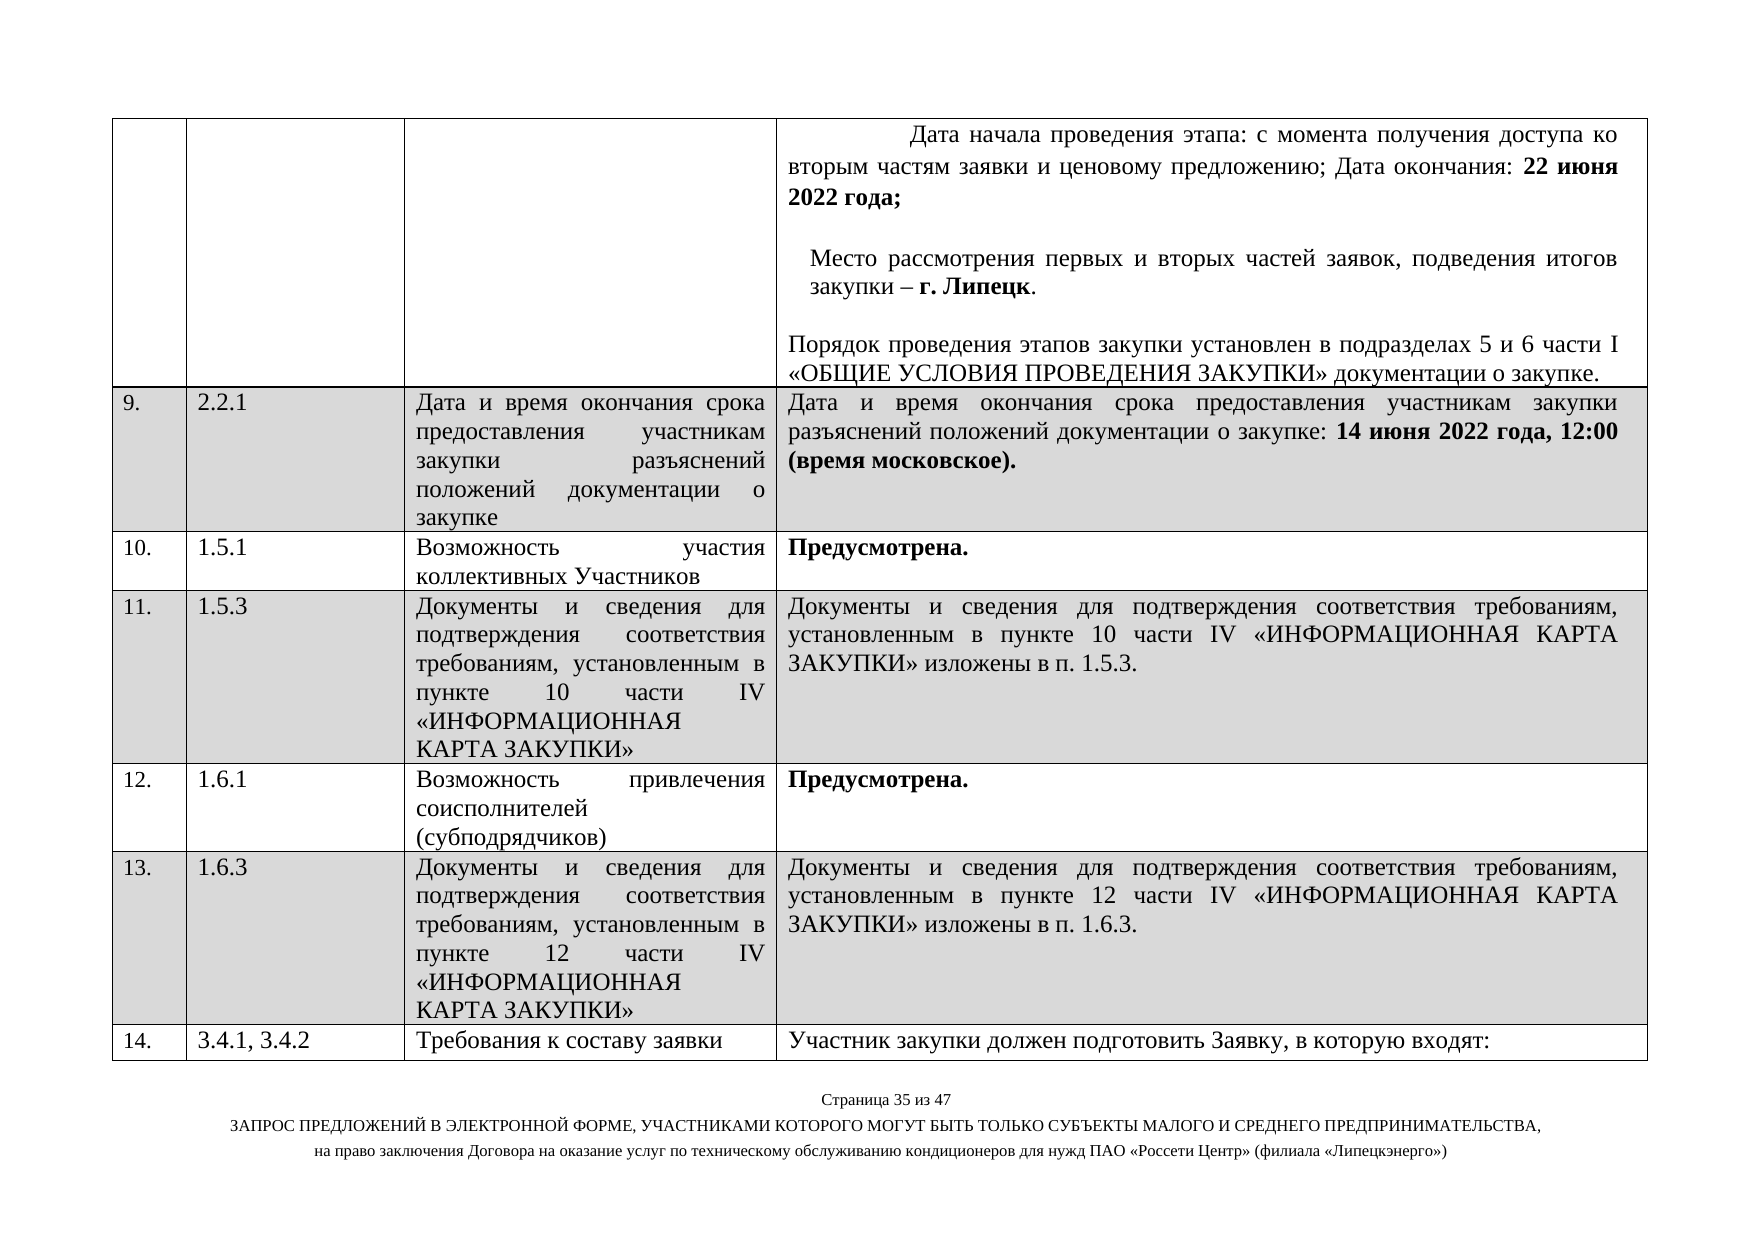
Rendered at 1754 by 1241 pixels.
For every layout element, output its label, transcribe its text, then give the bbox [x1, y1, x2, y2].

table_cell [113, 852, 186, 1024]
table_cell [777, 119, 1647, 386]
table_cell Документы и сведения для подтверждения соответствия требованиям, установленным в пункте 12 части IV «ИНФОРМАЦИОННАЯ КАРТА ЗАКУПКИ» [405, 852, 776, 1024]
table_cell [777, 1025, 1647, 1060]
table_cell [187, 119, 404, 386]
table_cell Дата и время окончания срока предоставления участникам закупки разъяснений положений документации о закупке [405, 388, 776, 531]
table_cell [405, 1025, 776, 1060]
table_cell [113, 532, 186, 590]
table_cell Предусмотрена. [777, 532, 1647, 590]
table_cell Документы и сведения для подтверждения соответствия требованиям, установленным в пункте 10 части IV «ИНФОРМАЦИОННАЯ КАРТА ЗАКУПКИ» изложены в п. 1.5.3. [777, 591, 1647, 763]
table_cell Возможность участия коллективных Участников [405, 532, 776, 590]
table_cell Документы и сведения для подтверждения соответствия требованиям, установленным в пункте 10 части IV «ИНФОРМАЦИОННАЯ КАРТА ЗАКУПКИ» [405, 591, 776, 763]
table_cell 1.5.1 [187, 532, 404, 590]
table_cell Дата и время окончания срока предоставления участникам закупки разъяснений положений документации о закупке: 14 июня 2022 года, 12:00 (время московское). [777, 388, 1647, 531]
table_cell Предусмотрена. [777, 764, 1647, 851]
table_cell [113, 1025, 186, 1060]
table_cell [113, 119, 186, 386]
table_cell Возможность привлечения соисполнителей (субподрядчиков) [405, 764, 776, 851]
table_cell Документы и сведения для подтверждения соответствия требованиям, установленным в пункте 12 части IV «ИНФОРМАЦИОННАЯ КАРТА ЗАКУПКИ» изложены в п. 1.6.3. [777, 852, 1647, 1024]
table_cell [405, 119, 776, 386]
table_cell [113, 764, 186, 851]
table_cell 1.5.3 [187, 591, 404, 763]
table_cell 1.6.3 [187, 852, 404, 1024]
table_cell 3.4.1, 3.4.2 [187, 1025, 404, 1060]
table_cell 1.6.1 [187, 764, 404, 851]
table_cell 2.2.1 [187, 388, 404, 531]
table_cell [113, 591, 186, 763]
table_cell [113, 388, 186, 531]
